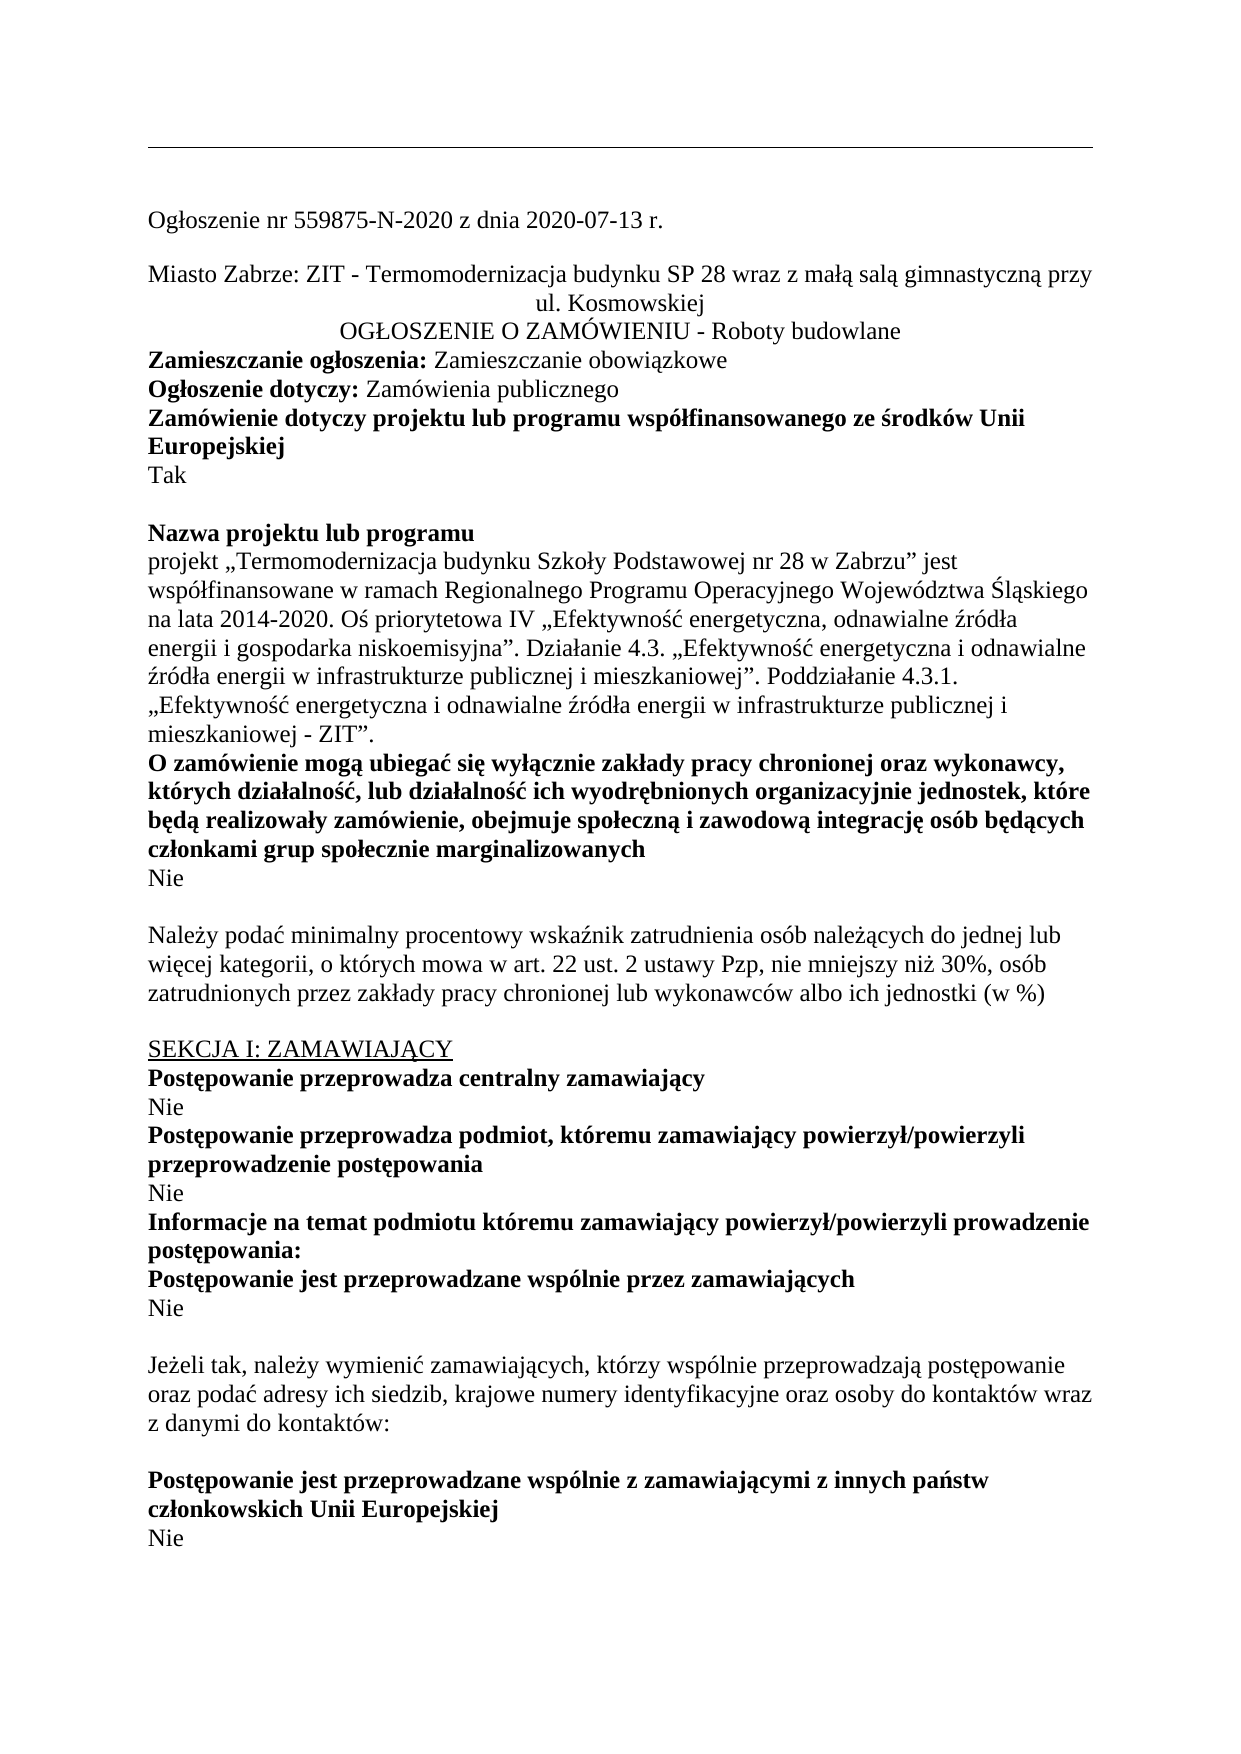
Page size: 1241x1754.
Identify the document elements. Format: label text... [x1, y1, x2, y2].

text Tak [148, 460, 1093, 489]
text Nie [148, 1092, 1093, 1121]
text Nie [148, 1293, 1093, 1322]
text Należy podać minimalny procentowy wskaźnik zatrudnienia osób należących do jednej lub więcej kategorii, o których mowa w art. 22 ust. 2 ustawy Pzp, nie mniejszy niż 30%, osób zatrudnionych przez zakłady pracy chronionej lub wykonawców albo ich jednostki (w %) [148, 891, 1093, 1034]
text Informacje na temat podmiotu któremu zamawiający powierzył/powierzyli prowadzenie postępowania: Postępowanie jest przeprowadzane wspólnie przez zamawiających [148, 1207, 1093, 1293]
text Ogłoszenie nr 559875-N-2020 z dnia 2020-07-13 r. [148, 148, 1093, 234]
text O zamówienie mogą ubiegać się wyłącznie zakłady pracy chronionej oraz wykonawcy, których działalność, lub działalność ich wyodrębnionych organizacyjnie jednostek, które będą realizowały zamówienie, obejmuje społeczną i zawodową integrację osób będących członkami grup społecznie marginalizowanych [148, 748, 1093, 863]
text Jeżeli tak, należy wymienić zamawiających, którzy wspólnie przeprowadzają postępowanie oraz podać adresy ich siedzib, krajowe numery identyfikacyjne oraz osoby do kontaktów wraz z danymi do kontaktów: Postępowanie jest przeprowadzane wspólnie z zamawiającymi z innych państw członkowskich Unii Europejskiej [148, 1322, 1093, 1523]
text Nie [148, 1523, 1093, 1552]
text Nie [148, 863, 1093, 891]
text Zamówienie dotyczy projektu lub programu współfinansowanego ze środków Unii Europejskiej [148, 403, 1093, 460]
text SEKCJA I: ZAMAWIAJĄCY [148, 1034, 1093, 1063]
text Postępowanie przeprowadza centralny zamawiający [148, 1063, 1093, 1092]
text Nazwa projektu lub programu projekt „Termomodernizacja budynku Szkoły Podstawowej nr 28 w Zabrzu” jest współfinansowane w ramach Regionalnego Programu Operacyjnego Województwa Śląskiego na lata 2014-2020. Oś priorytetowa IV „Efektywność energetyczna, odnawialne źródła energii i gospodarka niskoemisyjna”. Działanie 4.3. „Efektywność energetyczna i odnawialne źródła energii w infrastrukturze publicznej i mieszkaniowej”. Poddziałanie 4.3.1. „Efektywność energetyczna i odnawialne źródła energii w infrastrukturze publicznej i mieszkaniowej - ZIT”. [148, 489, 1093, 748]
text Ogłoszenie dotyczy: Zamówienia publicznego [148, 374, 1093, 403]
text Nie [148, 1178, 1093, 1207]
text Zamieszczanie ogłoszenia: Zamieszczanie obowiązkowe [148, 345, 1093, 374]
text Postępowanie przeprowadza podmiot, któremu zamawiający powierzył/powierzyli przeprowadzenie postępowania [148, 1121, 1093, 1178]
text Miasto Zabrze: ZIT - Termomodernizacja budynku SP 28 wraz z małą salą gimnastyczną przy ul. Kosmowskiej OGŁOSZENIE O ZAMÓWIENIU - Roboty budowlane [148, 259, 1093, 345]
